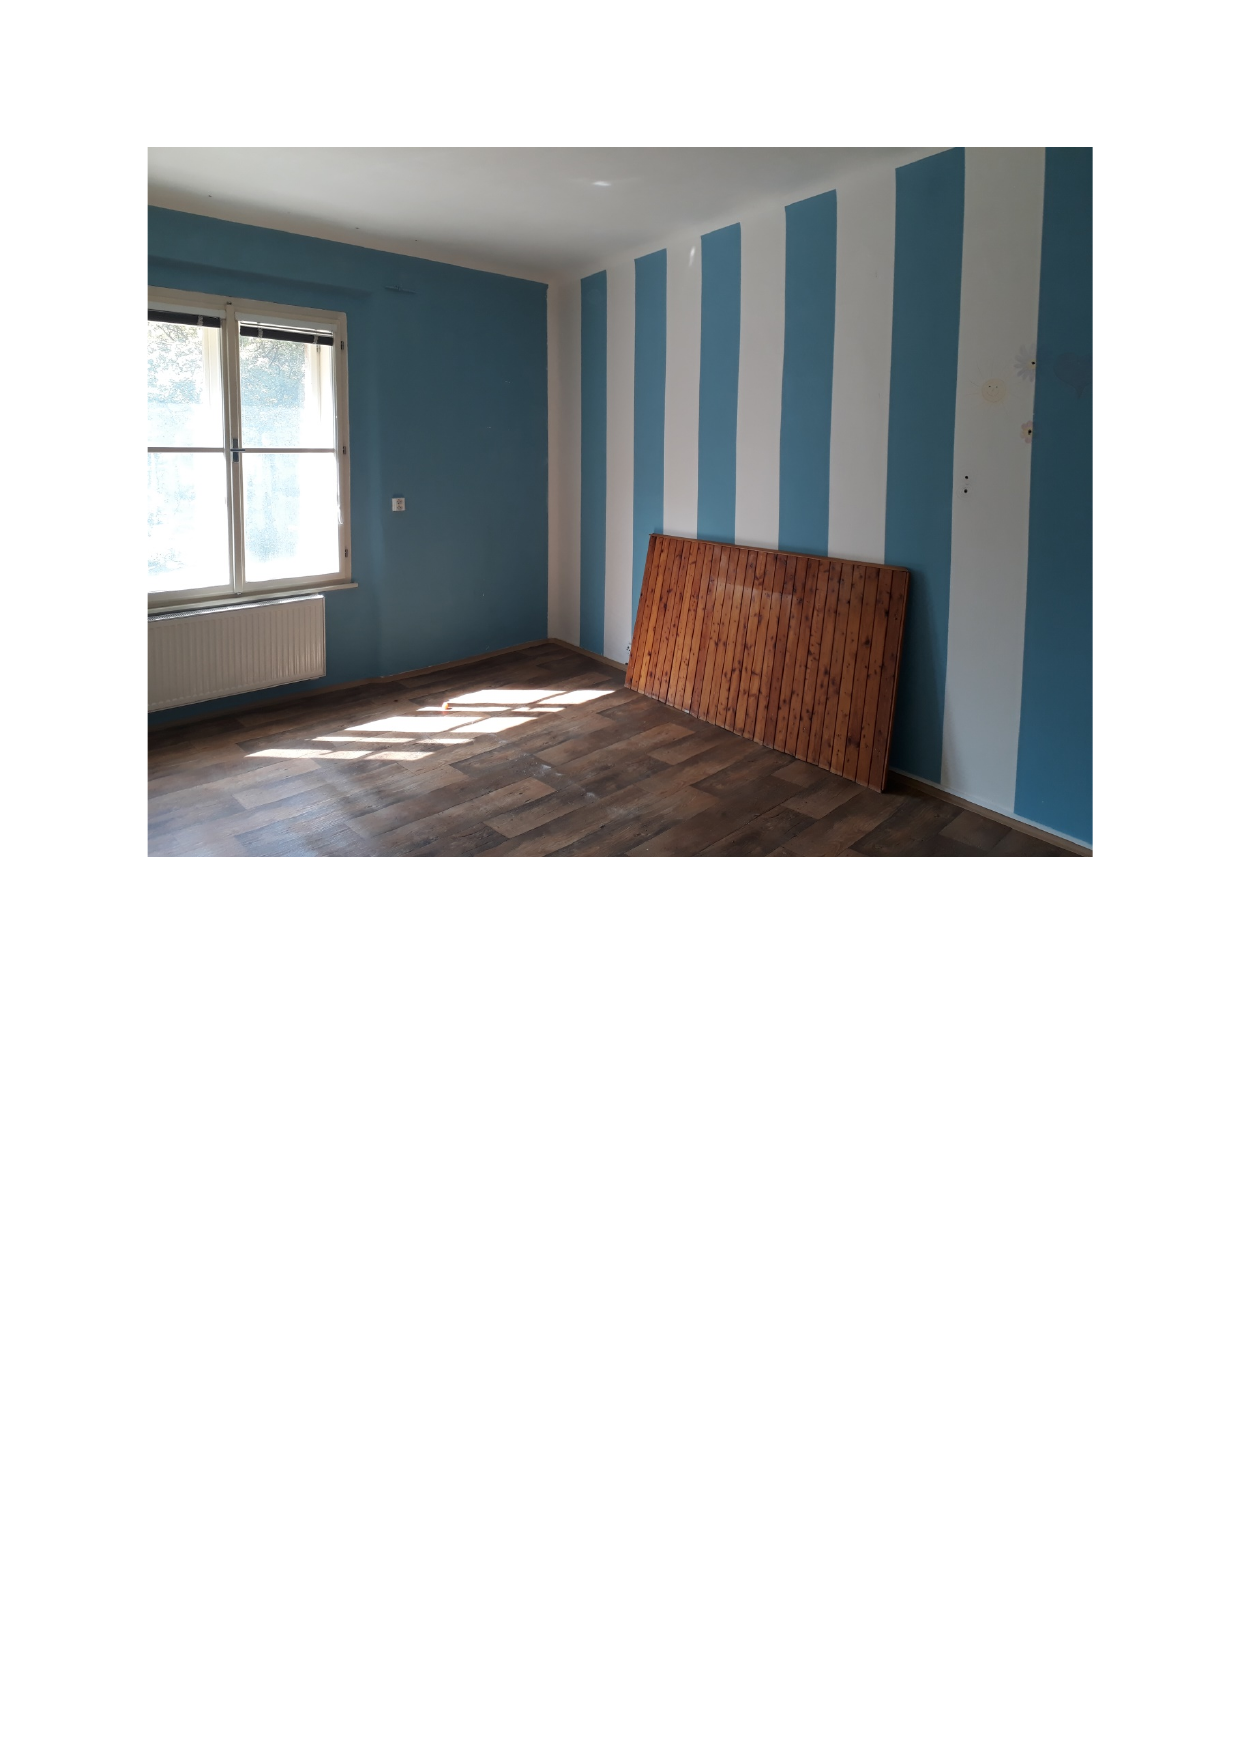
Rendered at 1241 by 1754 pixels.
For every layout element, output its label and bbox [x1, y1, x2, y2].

picture [147, 147, 1093, 857]
